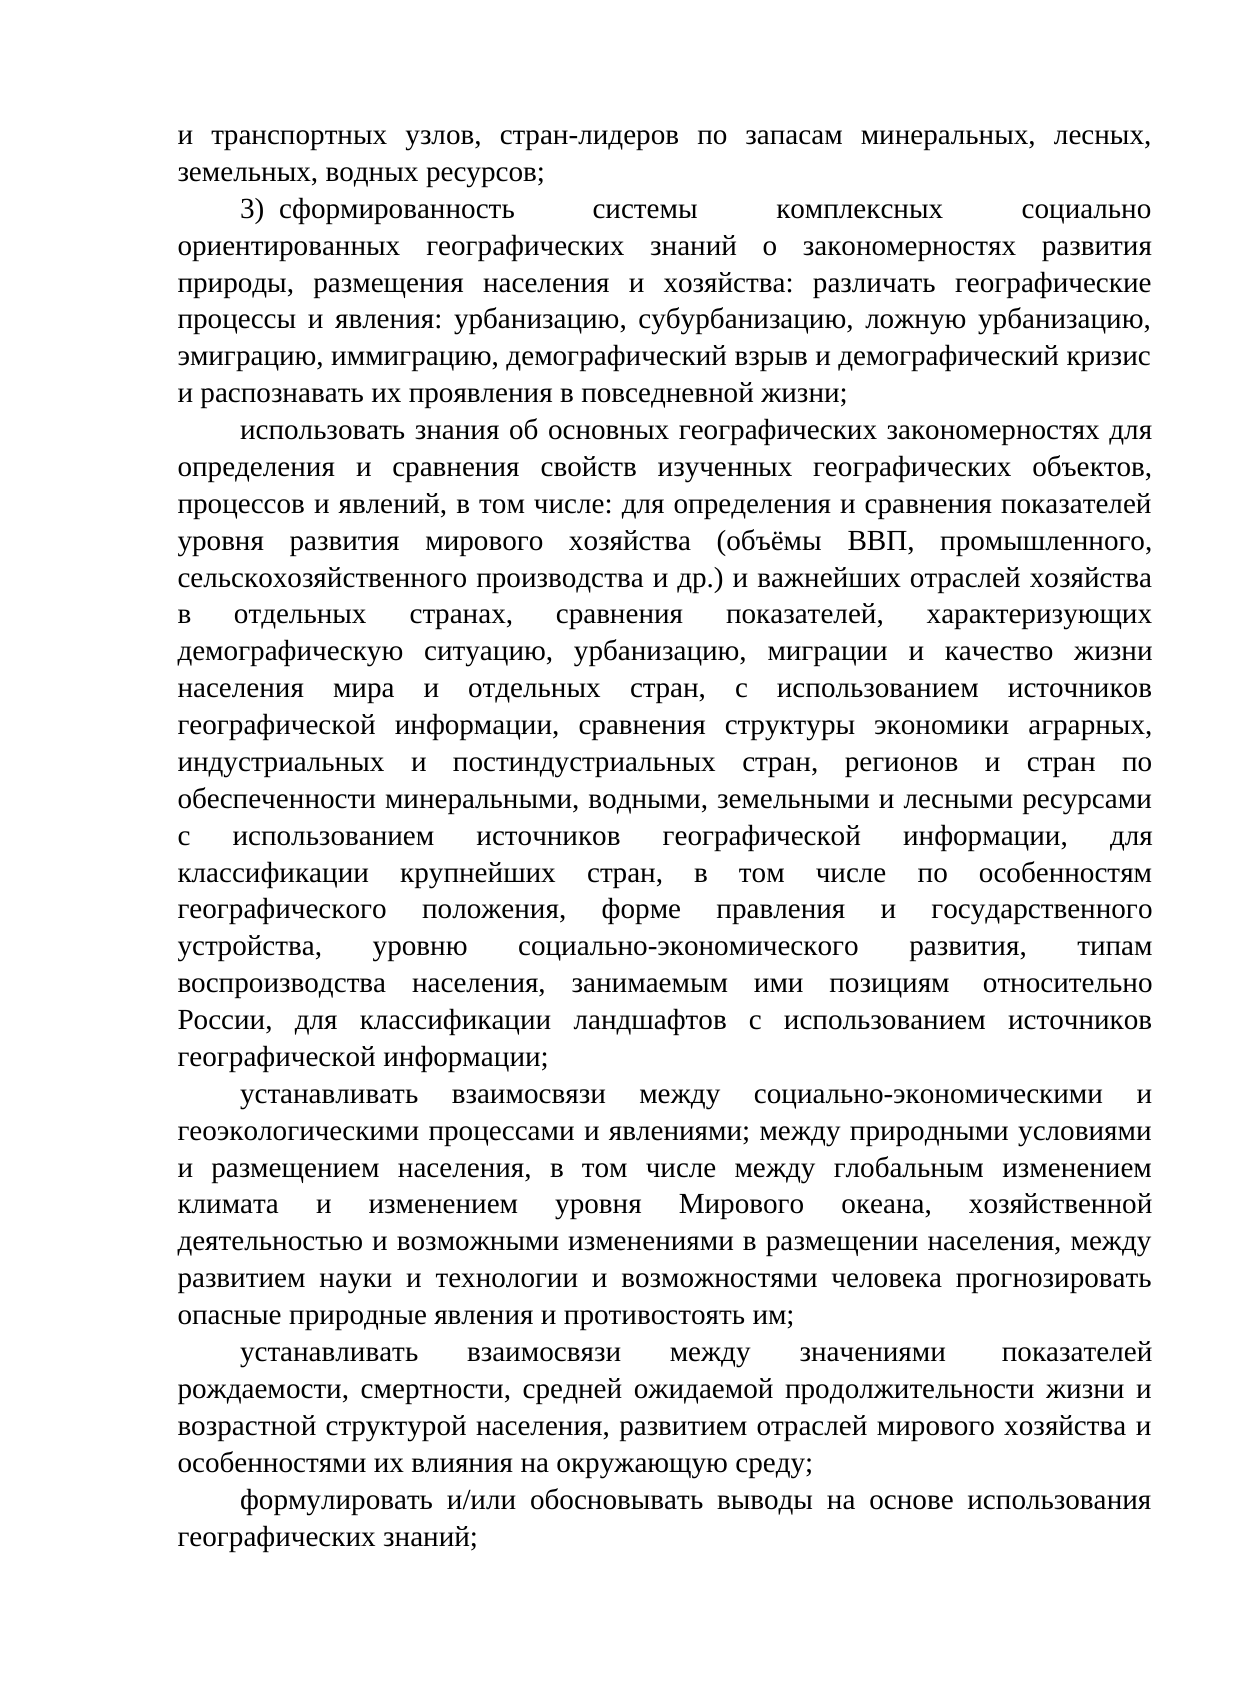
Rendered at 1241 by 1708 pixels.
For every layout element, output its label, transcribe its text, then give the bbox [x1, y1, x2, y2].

text формулировать и/или обосновывать выводы на основе использования географических знаний; [177, 1482, 1152, 1552]
list сформированность системы комплексных социально ориентированных географических знаний о закономерностях развития природы, размещения населения и хозяйства: различать географические процессы и явления: урбанизацию, субурбанизацию, ложную урбанизацию, эмиграцию, иммиграцию, демографический взрыв и демографический кризис и распознавать их проявления в повседневной жизни; [177, 191, 1152, 409]
text устанавливать взаимосвязи между социально-экономическими и геоэкологическими процессами и явлениями; между природными условиями и размещением населения, в том числе между глобальным изменением климата и изменением уровня Мирового океана, хозяйственной деятельностью и возможными изменениями в размещении населения, между развитием науки и технологии и возможностями человека прогнозировать опасные природные явления и противостоять им; [177, 1076, 1152, 1331]
text устанавливать взаимосвязи между значениями показателей рождаемости, смертности, средней ожидаемой продолжительности жизни и возрастной структурой населения, развитием отраслей мирового хозяйства и особенностями их влияния на окружающую среду; [177, 1334, 1152, 1478]
text и транспортных узлов, стран-лидеров по запасам минеральных, лесных, земельных, водных ресурсов; [177, 117, 1152, 187]
text использовать знания об основных географических закономерностях для определения и сравнения свойств изученных географических объектов, процессов и явлений, в том числе: для определения и сравнения показателей уровня развития мирового хозяйства (объёмы ВВП, промышленного, сельскохозяйственного производства и др.) и важнейших отраслей хозяйства в отдельных странах, сравнения показателей, характеризующих демографическую ситуацию, урбанизацию, миграции и качество жизни населения мира и отдельных стран, с использованием источников географической информации, сравнения структуры экономики аграрных, индустриальных и постиндустриальных стран, регионов и стран по обеспеченности минеральными, водными, земельными и лесными ресурсами с использованием источников географической информации, для классификации крупнейших стран, в том числе по особенностям географического положения, форме правления и государственного устройства, уровню социально-экономического развития, типам воспроизводства населения, занимаемым ими позициям относительно России, для классификации ландшафтов с использованием источников географической информации; [177, 412, 1152, 1073]
